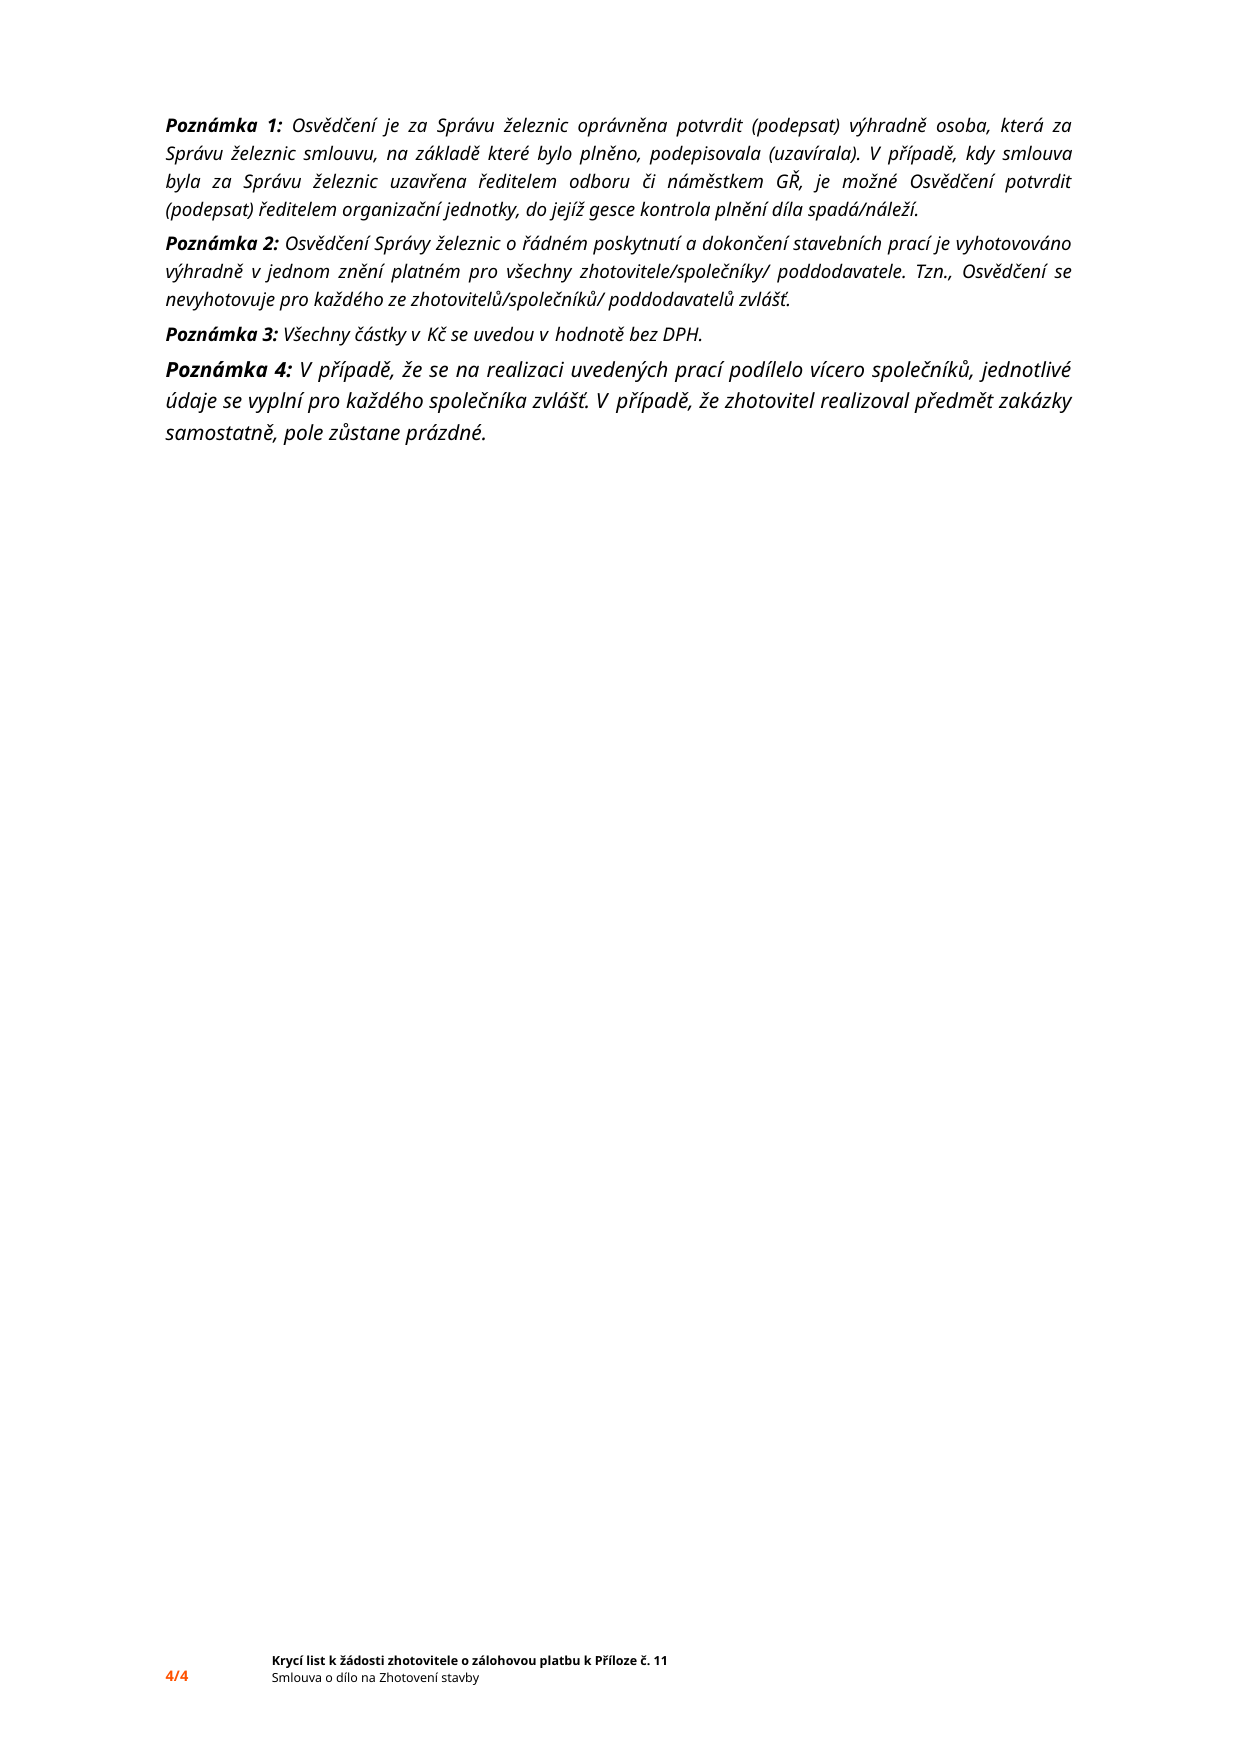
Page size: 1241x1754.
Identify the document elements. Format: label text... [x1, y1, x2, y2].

text Poznámka 2: Osvědčení Správy železnic o řádném poskytnutí a dokončení stavebních prací je vyhotovováno výhradně v jednom znění platném pro všechny zhotovitele/společníky/ poddodavatele. Tzn., Osvědčení se nevyhotovuje pro každého ze zhotovitelů/společníků/ poddodavatelů zvlášť. [165, 231, 1075, 312]
text Poznámka 3: Všechny částky v Kč se uvedou v hodnotě bez DPH. [165, 321, 1075, 346]
text Poznámka 1: Osvědčení je za Správu železnic oprávněna potvrdit (podepsat) výhradně osoba, která za Správu železnic smlouvu, na základě které bylo plněno, podepisovala (uzavírala). V případě, kdy smlouva byla za Správu železnic uzavřena ředitelem odboru či náměstkem GŘ, je možné Osvědčení potvrdit (podepsat) ředitelem organizační jednotky, do jejíž gesce kontrola plnění díla spadá/náleží. [165, 112, 1075, 222]
text Poznámka 4: V případě, že se na realizaci uvedených prací podílelo vícero společníků, jednotlivé údaje se vyplní pro každého společníka zvlášť. V případě, že zhotovitel realizoval předmět zakázky samostatně, pole zůstane prázdné. [165, 355, 1075, 446]
